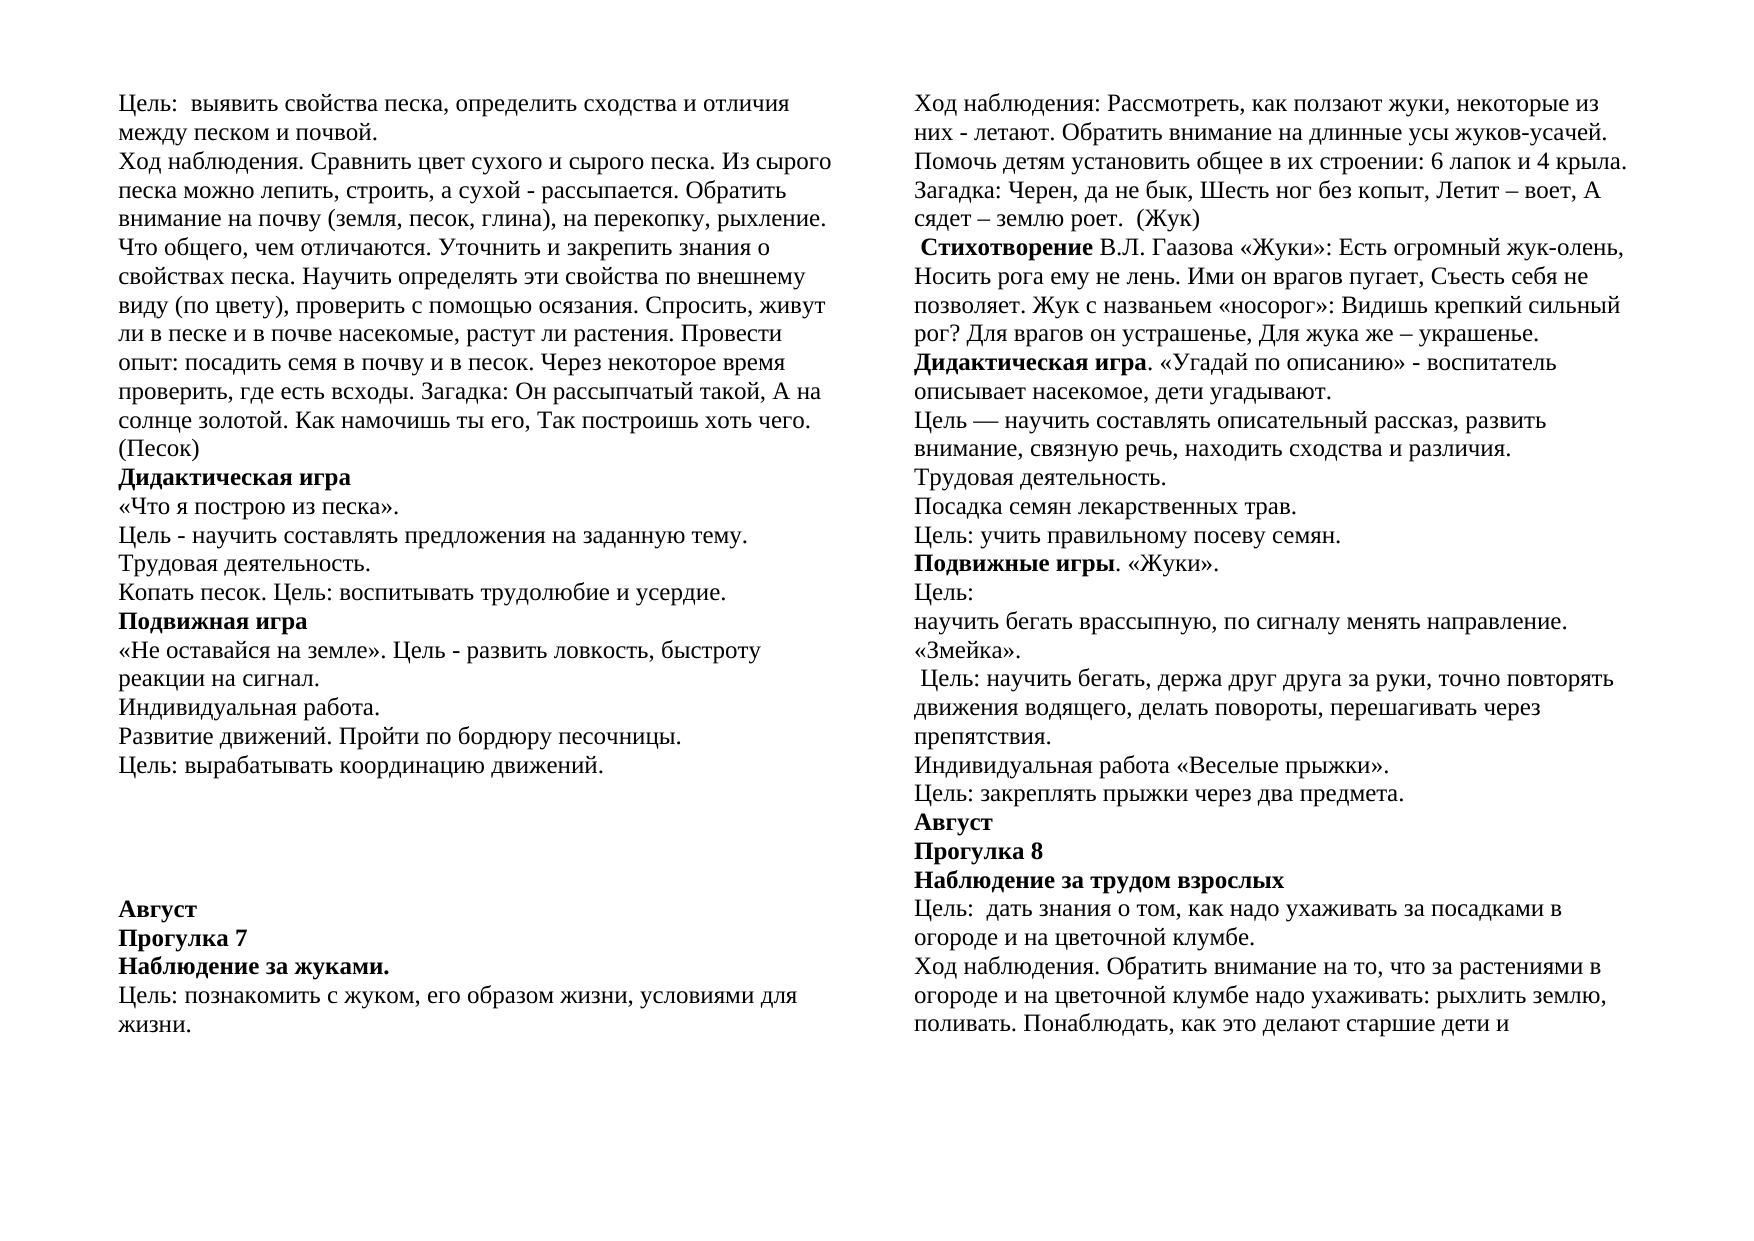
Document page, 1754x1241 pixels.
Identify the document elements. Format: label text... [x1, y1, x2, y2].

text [914, 88, 1636, 1037]
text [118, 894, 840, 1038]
